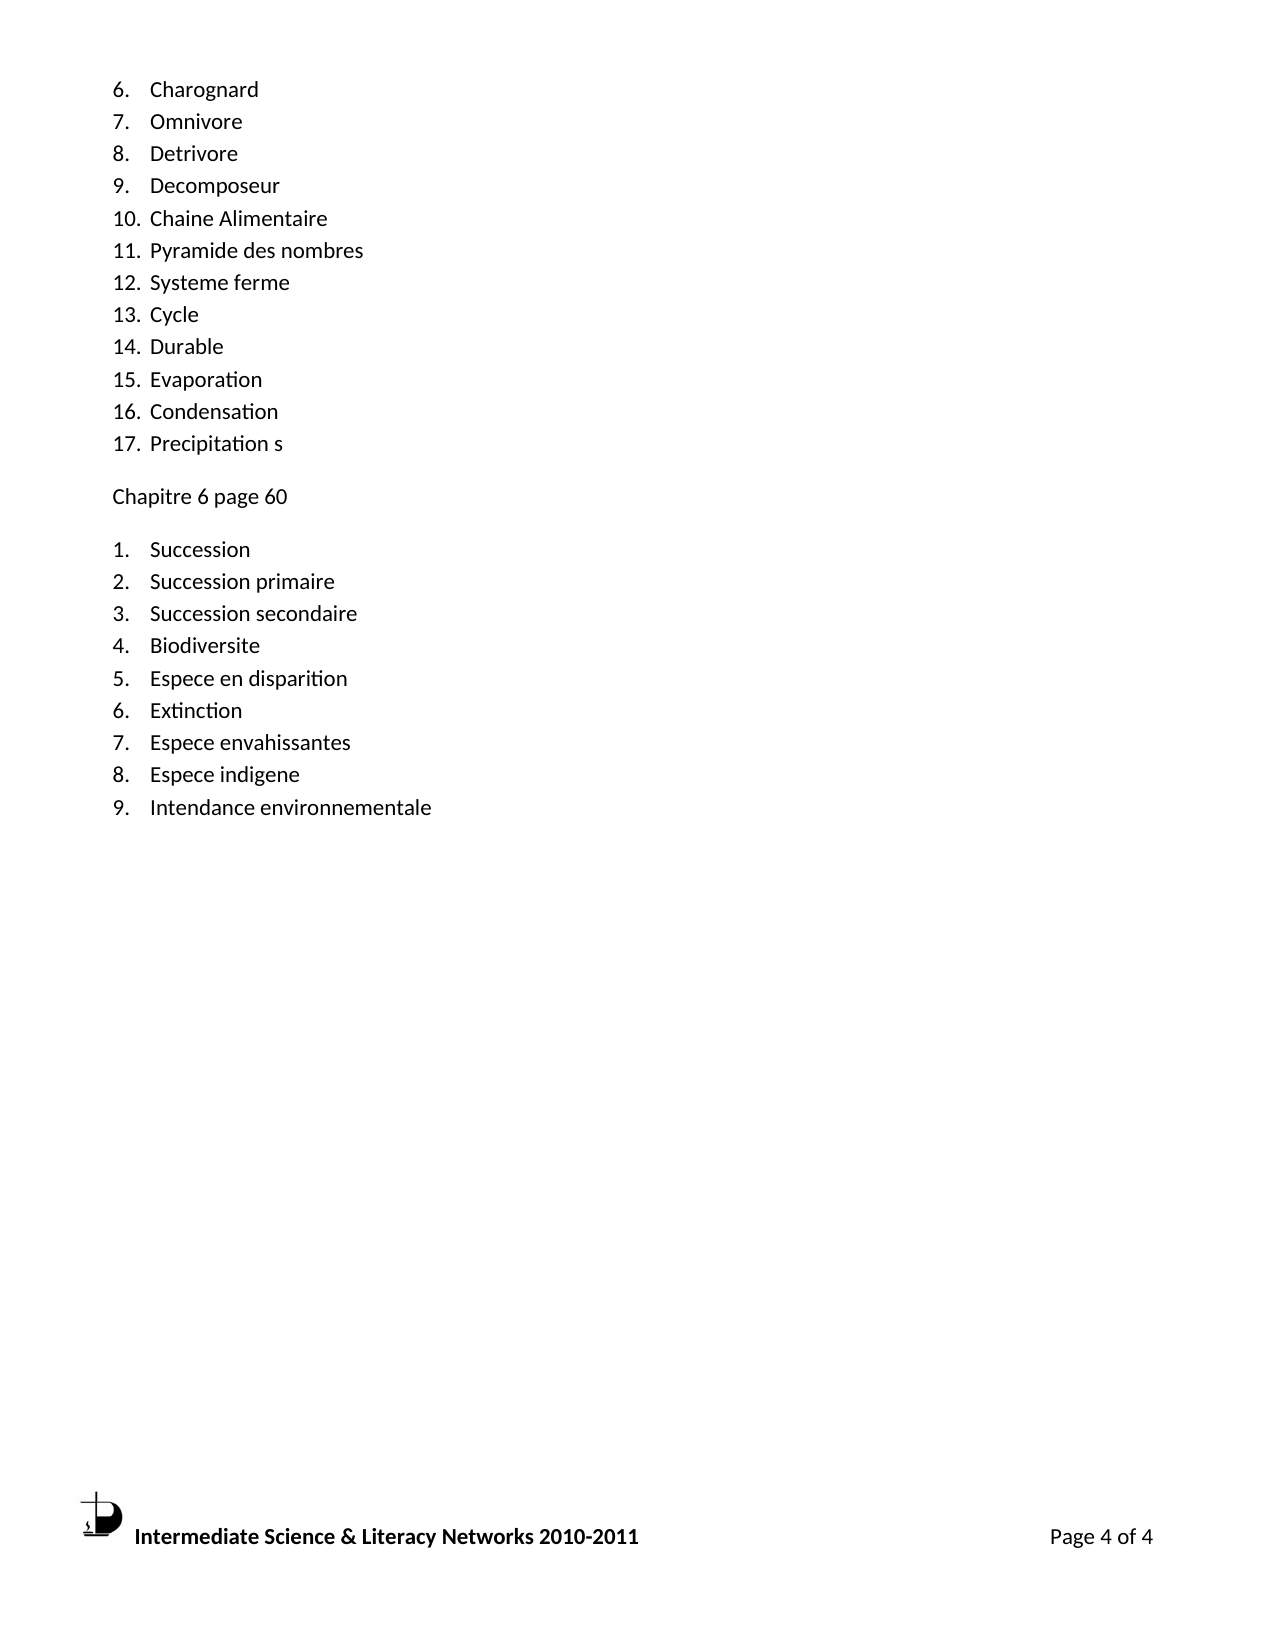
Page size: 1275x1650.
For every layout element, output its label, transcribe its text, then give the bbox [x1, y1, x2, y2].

list Succession secondaire [112, 599, 1200, 627]
list Espece envahissantes [112, 728, 1200, 756]
list Pyramide des nombres [112, 236, 1200, 264]
list Extinction [112, 696, 1200, 724]
text Chapitre 6 page 60 [112, 482, 1200, 510]
list Charognard [112, 75, 1200, 103]
list Cycle [112, 300, 1200, 328]
list Succession primaire [112, 567, 1200, 595]
list Omnivore [112, 107, 1200, 135]
list Precipitation s [112, 429, 1200, 457]
list Espece en disparition [112, 664, 1200, 692]
list Detrivore [112, 139, 1200, 167]
list Condensation [112, 397, 1200, 425]
list Durable [112, 332, 1200, 361]
list Intendance environnementale [112, 793, 1200, 821]
list Chaine Alimentaire [112, 204, 1200, 232]
list Succession [112, 535, 1200, 563]
list Biodiversite [112, 632, 1200, 660]
list Decomposeur [112, 172, 1200, 199]
list Espece indigene [112, 760, 1200, 788]
picture [75, 1488, 130, 1545]
list Evaporation [112, 365, 1200, 393]
list Systeme ferme [112, 268, 1200, 296]
